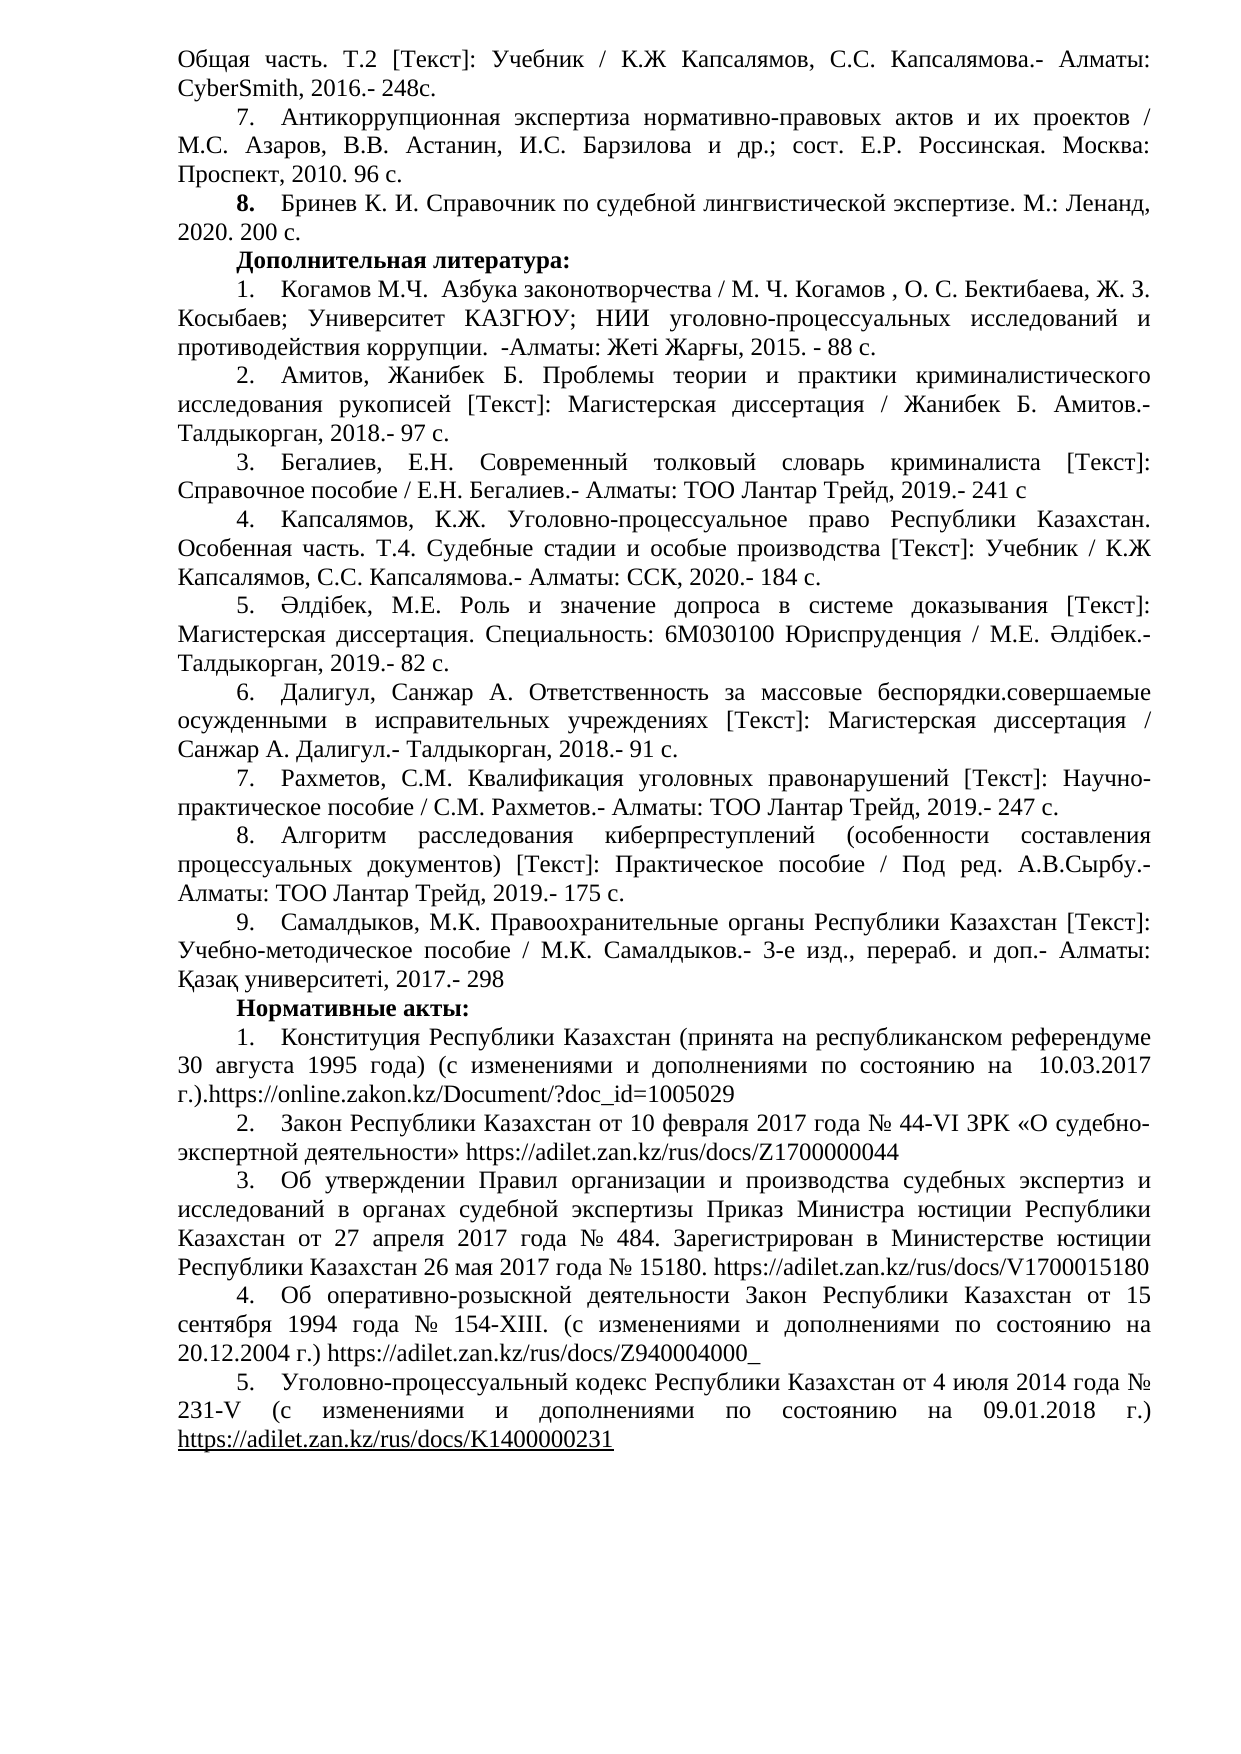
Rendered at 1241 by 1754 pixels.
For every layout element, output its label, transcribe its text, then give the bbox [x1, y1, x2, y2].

list Далигул, Санжар А. Ответственность за массовые беспорядки.совершаемые осужденными в исправительных учреждениях [Текст]: Магистерская диссертация / Санжар А. Далигул.- Талдыкорган, 2018.- 91 с. [177, 677, 1152, 763]
list Бринев К. И. Справочник по судебной лингвистической экспертизе. М.: Ленанд, 2020. 200 с. [177, 188, 1152, 246]
list Амитов, Жанибек Б. Проблемы теории и практики криминалистического исследования рукописей [Текст]: Магистерская диссертация / Жанибек Б. Амитов.- Талдыкорган, 2018.- 97 с. [177, 361, 1152, 447]
list Самалдыков, М.К. Правоохранительные органы Республики Казахстан [Текст]: Учебно-методическое пособие / М.К. Самалдыков.- 3-е изд., перераб. и доп.- Алматы: Қазақ университетi, 2017.- 298 [177, 907, 1152, 993]
list Об утверждении Правил организации и производства судебных экспертиз и исследований в органах судебной экспертизы Приказ Министра юстиции Республики Казахстан от 27 апреля 2017 года № 484. Зарегистрирован в Министерстве юстиции Республики Казахстан 26 мая 2017 года № 15180. https://adilet.zan.kz/rus/docs/V1700015180 [177, 1166, 1152, 1281]
list Бегалиев, Е.Н. Современный толковый словарь криминалиста [Текст]: Справочное пособие / Е.Н. Бегалиев.- Алматы: ТОО Лантар Трейд, 2019.- 241 с [177, 447, 1152, 504]
list Капсалямов, К.Ж. Уголовно-процессуальное право Республики Казахстан. Особенная часть. Т.4. Судебные стадии и особые производства [Текст]: Учебник / К.Ж Капсалямов, С.С. Капсалямова.- Алматы: ССК, 2020.- 184 с. [177, 504, 1152, 591]
list Рахметов, С.М. Квалификация уголовных правонарушений [Текст]: Научно-практическое пособие / С.М. Рахметов.- Алматы: ТОО Лантар Трейд, 2019.- 247 с. [177, 763, 1152, 821]
text Нормативные акты: [177, 993, 1152, 1022]
list Әлдібек, М.Е. Роль и значение допроса в системе доказывания [Текст]: Магистерская диссертация. Специальность: 6М030100 Юриспруденция / М.Е. Әлдібек.- Талдыкорган, 2019.- 82 с. [177, 591, 1152, 677]
list Закон Республики Казахстан от 10 февраля 2017 года № 44-VI ЗРК «О судебно-экспертной деятельности» https://adilet.zan.kz/rus/docs/Z1700000044 [177, 1108, 1152, 1166]
list Конституция Республики Казахстан (принята на республиканском референдуме 30 августа 1995 года) (с изменениями и дополнениями по состоянию на 10.03.2017 г.).https://online.zakon.kz/Document/?doc_id=1005029 [177, 1022, 1152, 1108]
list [177, 44, 1152, 102]
list Уголовно-процессуальный кодекс Республики Казахстан от 4 июля 2014 года № 231-V (с изменениями и дополнениями по состоянию на 09.01.2018 г.) https://adilet.zan.kz/rus/docs/K1400000231 [177, 1367, 1152, 1453]
list Алгоритм расследования киберпреступлений (особенности составления процессуальных документов) [Текст]: Практическое пособие / Под ред. А.В.Сырбу.- Алматы: ТОО Лантар Трейд, 2019.- 175 с. [177, 821, 1152, 907]
list Об оперативно-розыскной деятельности Закон Республики Казахстан от 15 сентябpя 1994 года № 154-XIII. (с изменениями и дополнениями по состоянию на 20.12.2004 г.) https://adilet.zan.kz/rus/docs/Z940004000_ [177, 1281, 1152, 1367]
text Дополнительная литература: [177, 246, 1152, 274]
list Когамов М.Ч. Азбука законотворчества / М. Ч. Когамов , О. С. Бектибаева, Ж. З. Косыбаев; Университет КАЗГЮУ; НИИ уголовно-процессуальных исследований и противодействия коррупции. -Алматы: Жеті Жарғы, 2015. - 88 с. [177, 274, 1152, 361]
list Антикоррупционная экспертиза нормативно-правовых актов и их проектов / М.С. Азаров, В.В. Астанин, И.С. Барзилова и др.; сост. Е.Р. Россинская. Москва: Проспект, 2010. 96 с. [177, 102, 1152, 188]
